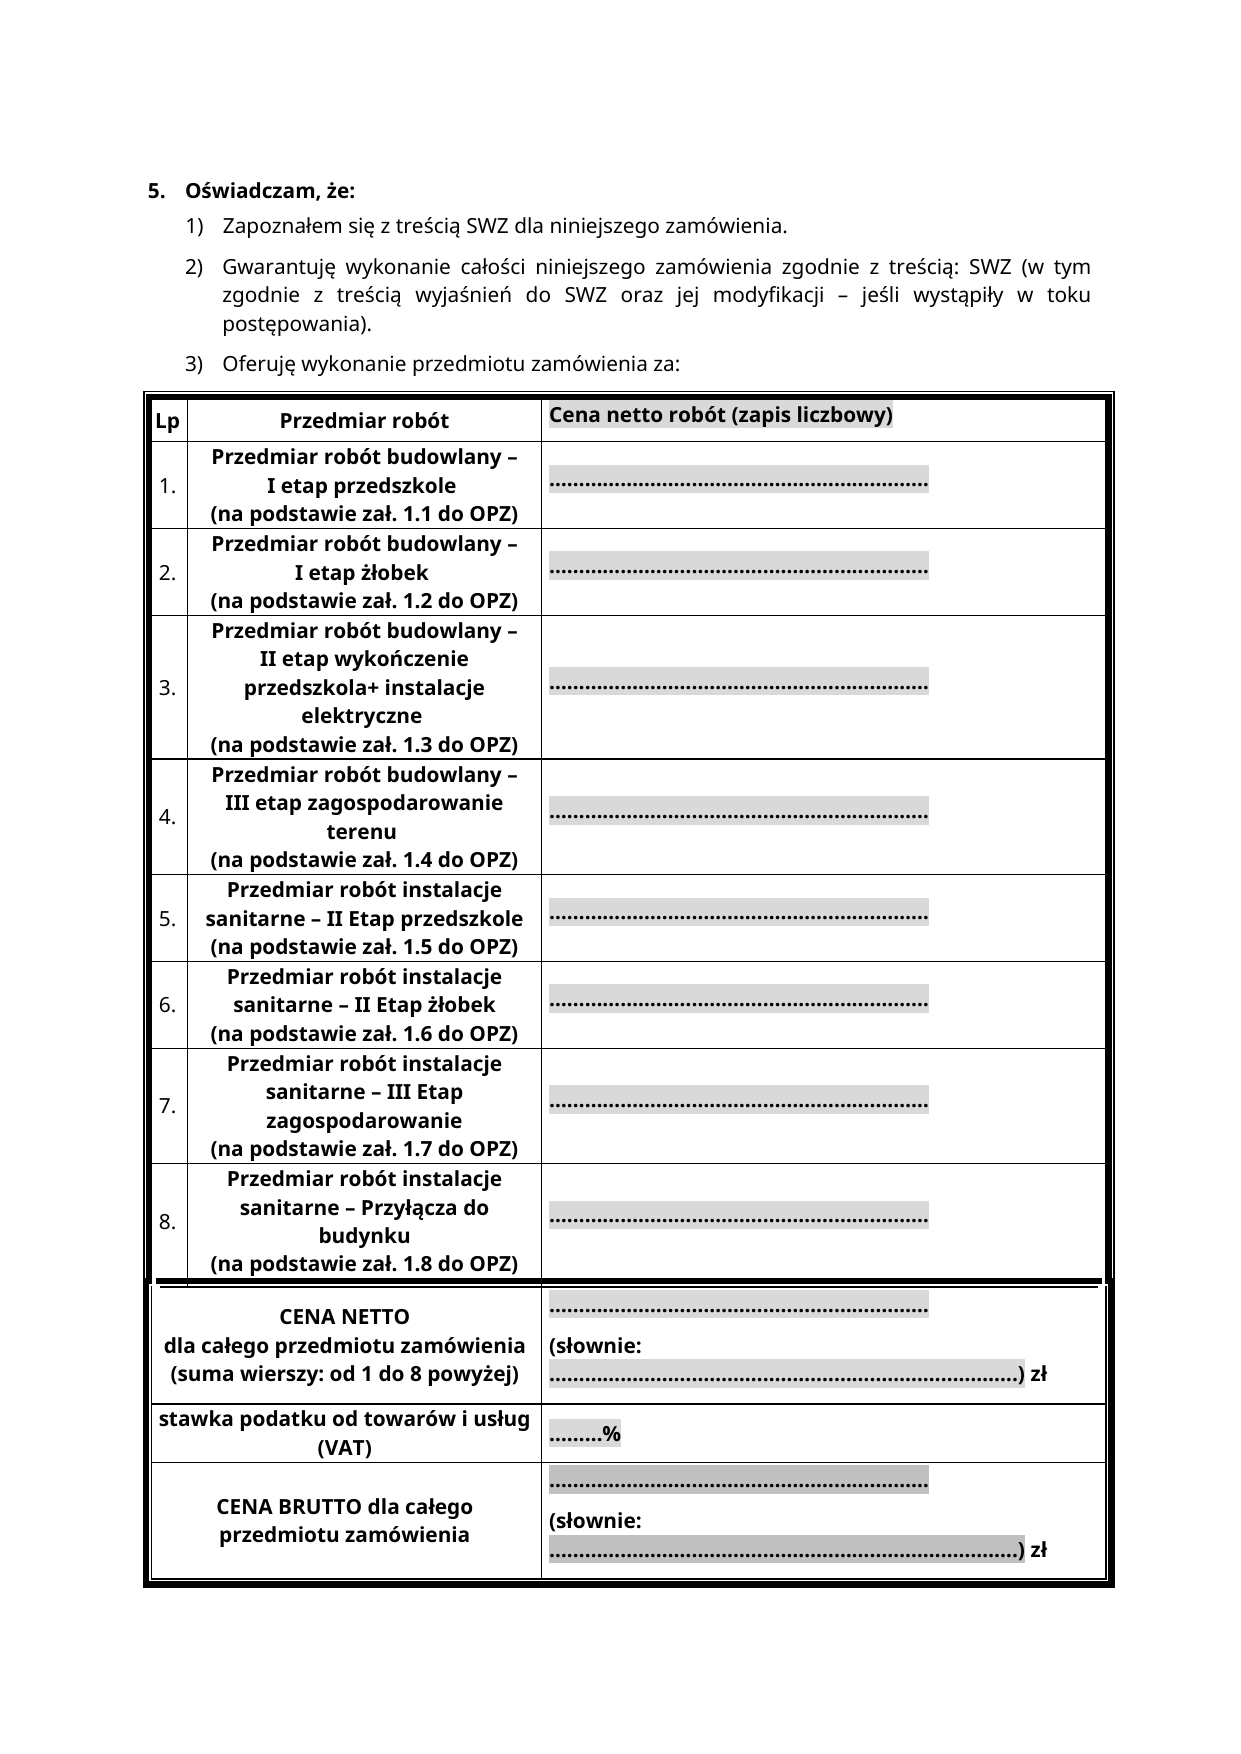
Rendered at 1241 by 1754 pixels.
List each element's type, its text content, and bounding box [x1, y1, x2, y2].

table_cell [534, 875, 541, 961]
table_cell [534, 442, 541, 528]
table_header Cena netto robót (zapis liczbowy) [542, 400, 1105, 441]
table_header Przedmiar robót [188, 400, 541, 441]
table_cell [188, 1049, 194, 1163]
table_cell 6. [152, 962, 187, 1047]
table_cell ………………………………………………….…… [542, 962, 1105, 1047]
table_cell 5. [152, 875, 187, 961]
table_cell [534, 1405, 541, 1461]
table_cell CENA NETTO dla całego przedmiotu zamówienia (suma wierszy: od 1 do 8 powyżej) [149, 1278, 541, 1403]
table_cell ………………………………………………….…… (słownie: …………………………………………………………………….) zł [542, 1463, 1105, 1578]
table_cell ………………………………………………….…… (słownie: …………………………………………………………………….) zł [542, 1278, 1108, 1403]
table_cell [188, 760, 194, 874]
table_cell ………% [542, 1405, 1105, 1461]
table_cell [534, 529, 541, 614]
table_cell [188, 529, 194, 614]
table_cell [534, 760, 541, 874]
list Zapoznałem się z treścią SWZ dla niniejszego zamówienia. [185, 211, 1093, 239]
table_header Lp [152, 400, 187, 441]
table_cell 8. [152, 1164, 187, 1278]
list Gwarantuję wykonanie całości niniejszego zamówienia zgodnie z treścią: SWZ (w tym zgodnie z treścią wyjaśnień do SWZ oraz jej modyfikacji – jeśli wystąpiły w toku postępowania). [185, 252, 1093, 337]
table_cell ………………………………………………….…… [542, 1164, 1105, 1278]
table_cell 2. [152, 529, 187, 614]
table_cell ………………………………………………….…… [542, 875, 1105, 961]
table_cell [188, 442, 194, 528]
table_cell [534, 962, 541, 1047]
table_cell ………………………………………………….…… [542, 616, 1105, 758]
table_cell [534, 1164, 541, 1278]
table_cell 4. [152, 760, 187, 874]
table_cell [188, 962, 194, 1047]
table_cell 7. [152, 1049, 187, 1163]
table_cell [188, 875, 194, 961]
list Oświadczam, że: [148, 176, 1093, 204]
list Oferuję wykonanie przedmiotu zamówienia za: [185, 349, 1093, 378]
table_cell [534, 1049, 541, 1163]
table_cell ………………………………………………….…… [542, 529, 1105, 614]
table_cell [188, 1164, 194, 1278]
table_cell ………………………………………………….…… [542, 1049, 1105, 1163]
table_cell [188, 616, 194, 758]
table_cell ………………………………………………….…… [542, 442, 1105, 528]
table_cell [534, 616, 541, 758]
table_cell ………………………………………………….…… [542, 760, 1105, 874]
table_cell CENA BRUTTO dla całego przedmiotu zamówienia [152, 1463, 541, 1578]
table_cell 1. [152, 442, 187, 528]
table_cell 3. [152, 616, 187, 758]
